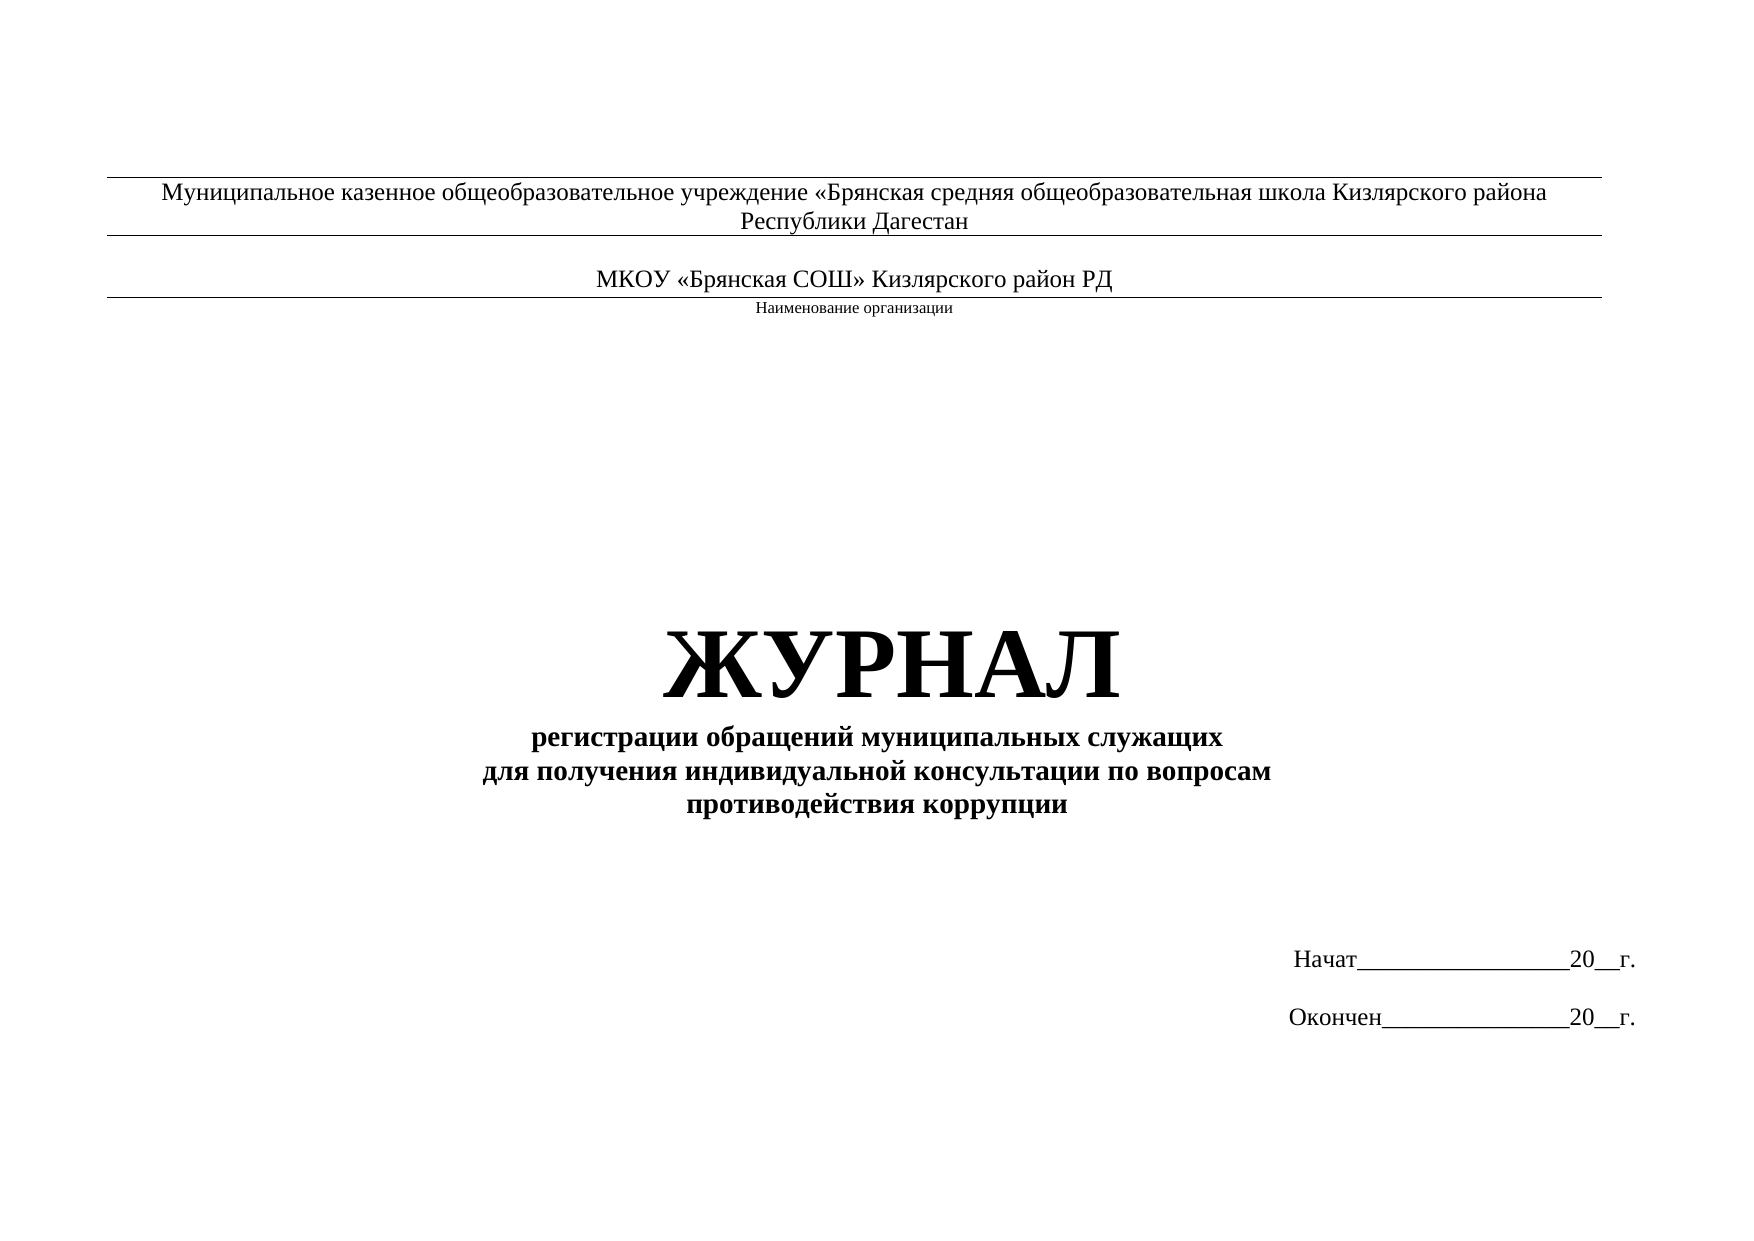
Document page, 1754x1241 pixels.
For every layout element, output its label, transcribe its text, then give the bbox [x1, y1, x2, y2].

text Окончен_______________20__г. [118, 1002, 1636, 1031]
text противодействия коррупции [118, 786, 1636, 820]
text регистрации обращений муниципальных служащих [118, 719, 1636, 753]
table_cell МКОУ «Брянская СОШ» Кизлярского район РД [107, 236, 1602, 297]
table_cell Наименование организации [107, 298, 1602, 317]
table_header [107, 178, 1602, 235]
text ЖУРНАЛ [118, 604, 1636, 719]
text для получения индивидуальной консультации по вопросам [118, 753, 1636, 786]
text Начат_________________20__г. [118, 944, 1636, 973]
